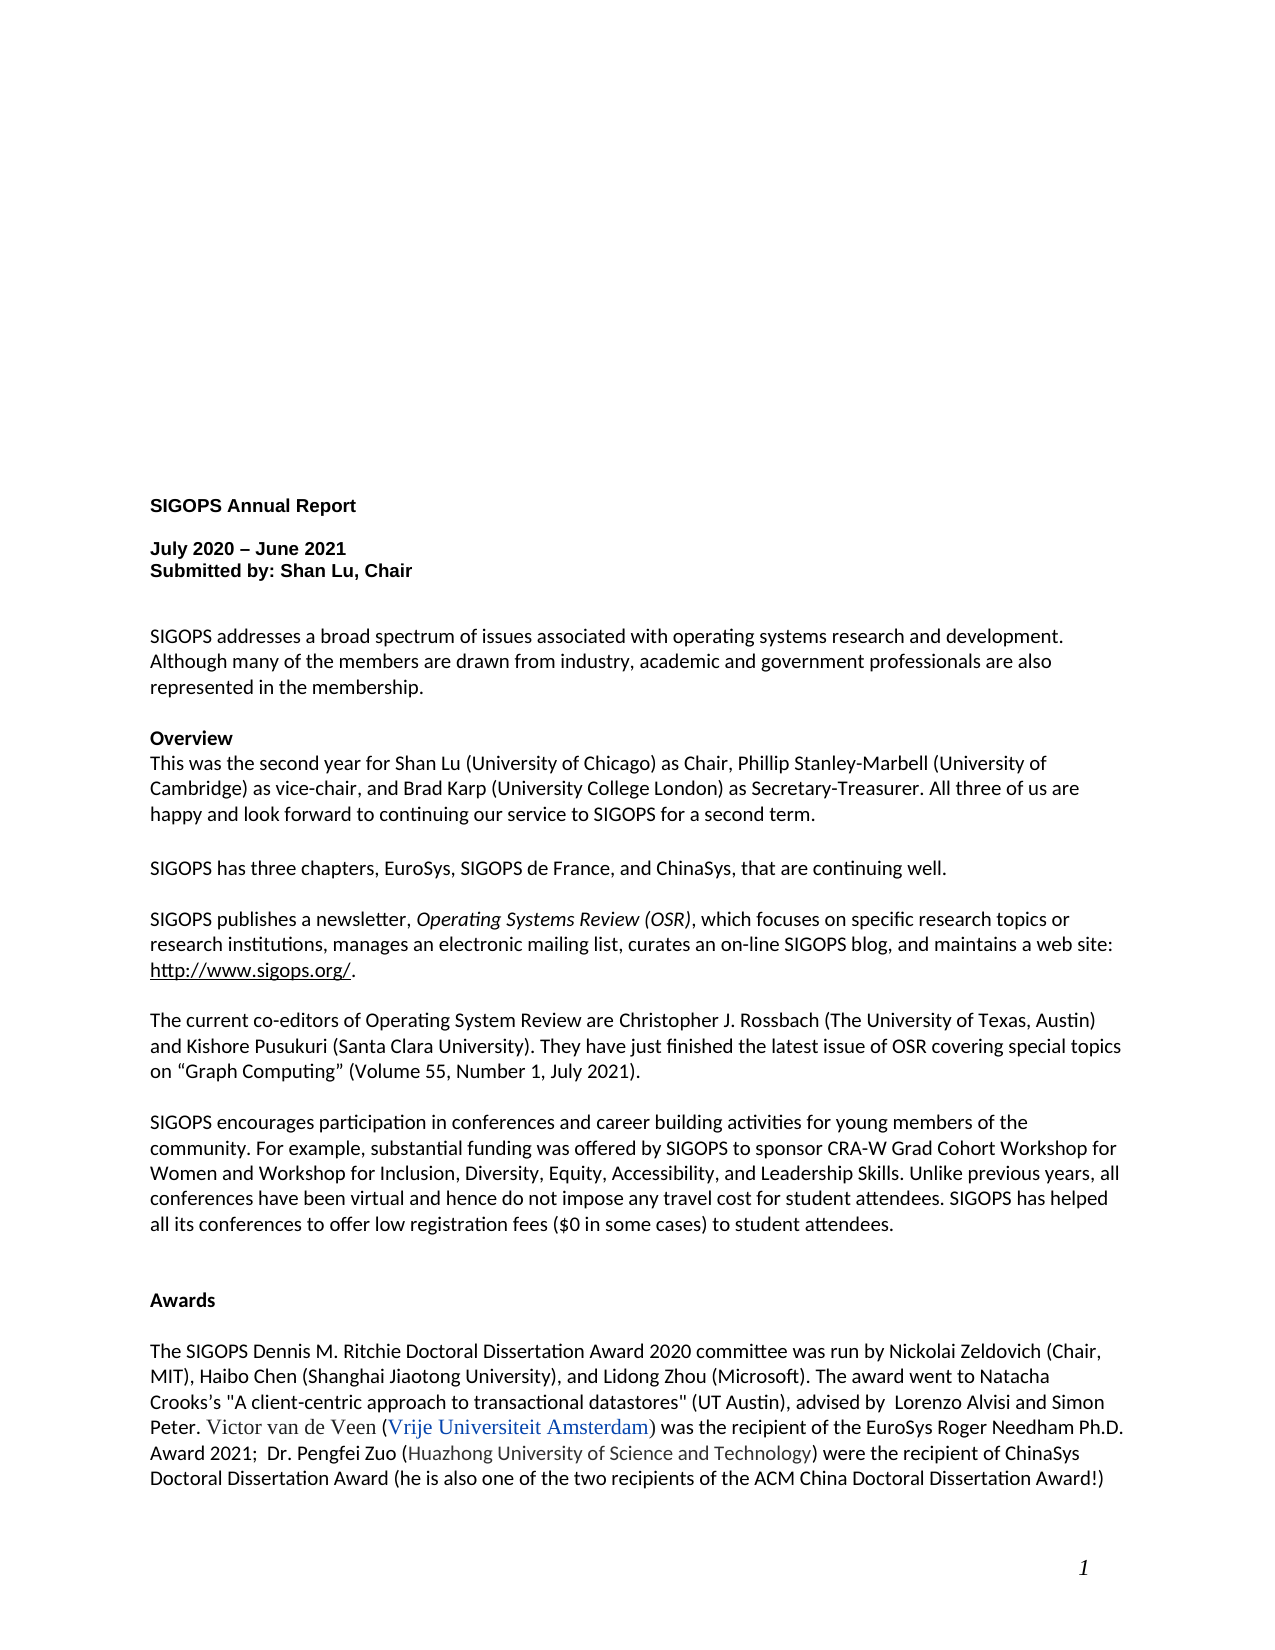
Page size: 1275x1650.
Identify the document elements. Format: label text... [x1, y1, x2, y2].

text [150, 1338, 1125, 1491]
text Awards [150, 1287, 1125, 1313]
text July 2020 – June 2021 [150, 538, 1125, 560]
text SIGOPS publishes a newsletter, Operating Systems Review (OSR), which focuses on specific research topics or research institutions, manages an electronic mailing list, curates an on-line SIGOPS blog, and maintains a web site: http://www.sigops.org/. [150, 906, 1125, 982]
text SIGOPS has three chapters, EuroSys, SIGOPS de France, and ChinaSys, that are continuing well. [150, 855, 1125, 881]
text SIGOPS Annual Report [150, 495, 1125, 517]
text This was the second year for Shan Lu (University of Chicago) as Chair, Phillip Stanley-Marbell (University of Cambridge) as vice-chair, and Brad Karp (University College London) as Secretary-Treasurer. All three of us are happy and look forward to continuing our service to SIGOPS for a second term. [150, 750, 1125, 826]
text The current co-editors of Operating System Review are Christopher J. Rossbach (The University of Texas, Austin) and Kishore Pusukuri (Santa Clara University). They have just finished the latest issue of OSR covering special topics on “Graph Computing” (Volume 55, Number 1, July 2021). [150, 1008, 1125, 1084]
text SIGOPS addresses a broad spectrum of issues associated with operating systems research and development. Although many of the members are drawn from industry, academic and government professionals are also represented in the membership. [150, 623, 1125, 699]
text SIGOPS encourages participation in conferences and career building activities for young members of the community. For example, substantial funding was offered by SIGOPS to sponsor CRA-W Grad Cohort Workshop for Women and Workshop for Inclusion, Diversity, Equity, Accessibility, and Leadership Skills. Unlike previous years, all conferences have been virtual and hence do not impose any travel cost for student attendees. SIGOPS has helped all its conferences to offer low registration fees ($0 in some cases) to student attendees. [150, 1109, 1125, 1236]
text Submitted by: Shan Lu, Chair [150, 560, 1125, 581]
text Overview [150, 725, 1125, 750]
